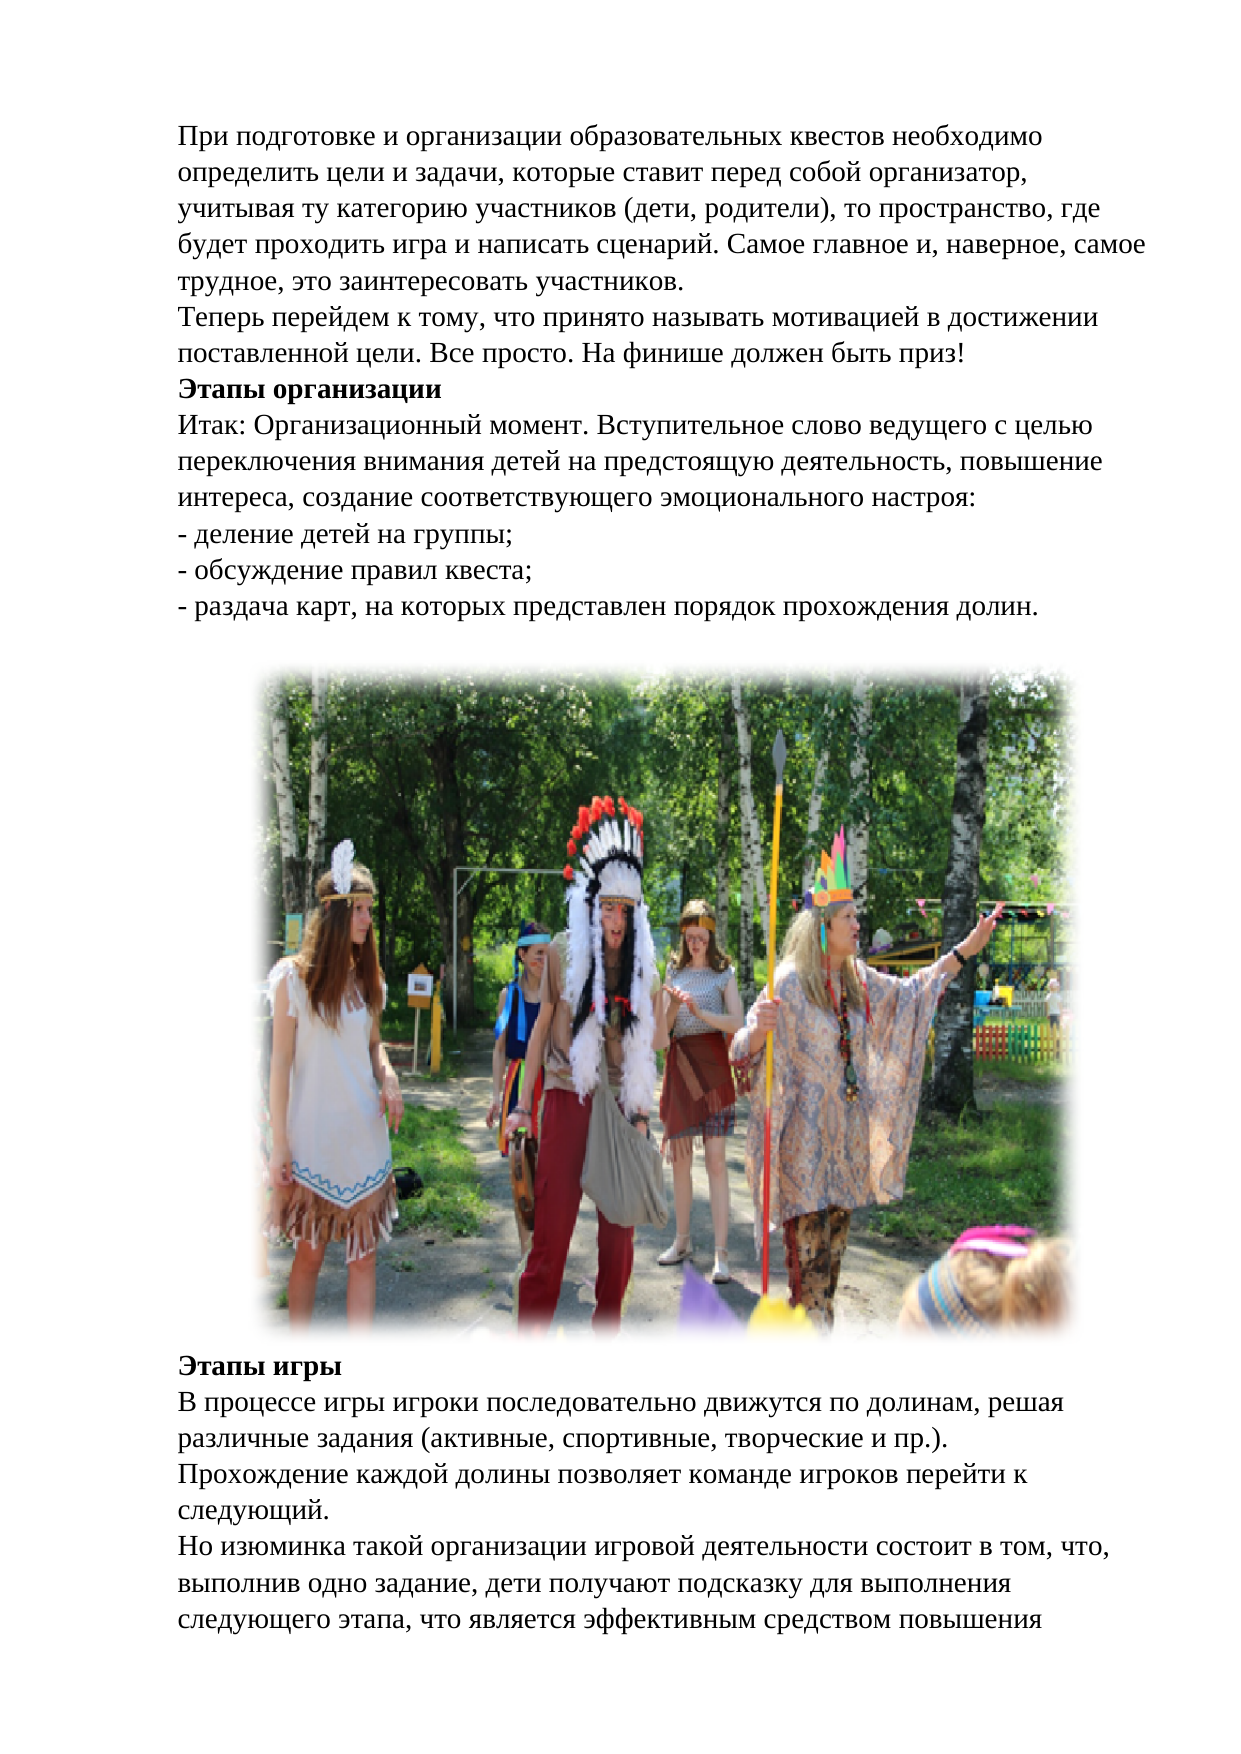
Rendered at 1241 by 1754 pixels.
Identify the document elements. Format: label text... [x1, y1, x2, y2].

text При подготовке и организации образовательных квестов необходимо определить цели и задачи, которые ставит перед собой организатор, учитывая ту категорию участников (дети, родители), то пространство, где будет проходить игра и написать сценарий. Самое главное и, наверное, самое трудное, это заинтересовать участников. [177, 118, 1152, 296]
text В процессе игры игроки последовательно движутся по долинам, решая различные задания (активные, спортивные, творческие и пр.). [177, 1384, 1152, 1454]
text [177, 1528, 1152, 1634]
text Этапы игры [177, 1348, 1152, 1381]
text Этапы организации [177, 371, 1152, 405]
text - раздача карт, на которых представлен порядок прохождения долин. [177, 588, 1152, 622]
picture [284, 697, 1047, 1309]
text Прохождение каждой долины позволяет команде игроков перейти к следующий. [177, 1456, 1152, 1526]
text Итак: Организационный момент. Вступительное слово ведущего с целью переключения внимания детей на предстоящую деятельность, повышение интереса, создание соответствующего эмоционального настроя: [177, 407, 1152, 513]
text - деление детей на группы; [177, 516, 1152, 549]
text - обсуждение правил квеста; [177, 552, 1152, 585]
text Теперь перейдем к тому, что принято называть мотивацией в достижении поставленной цели. Все просто. На финише должен быть приз! [177, 299, 1152, 368]
